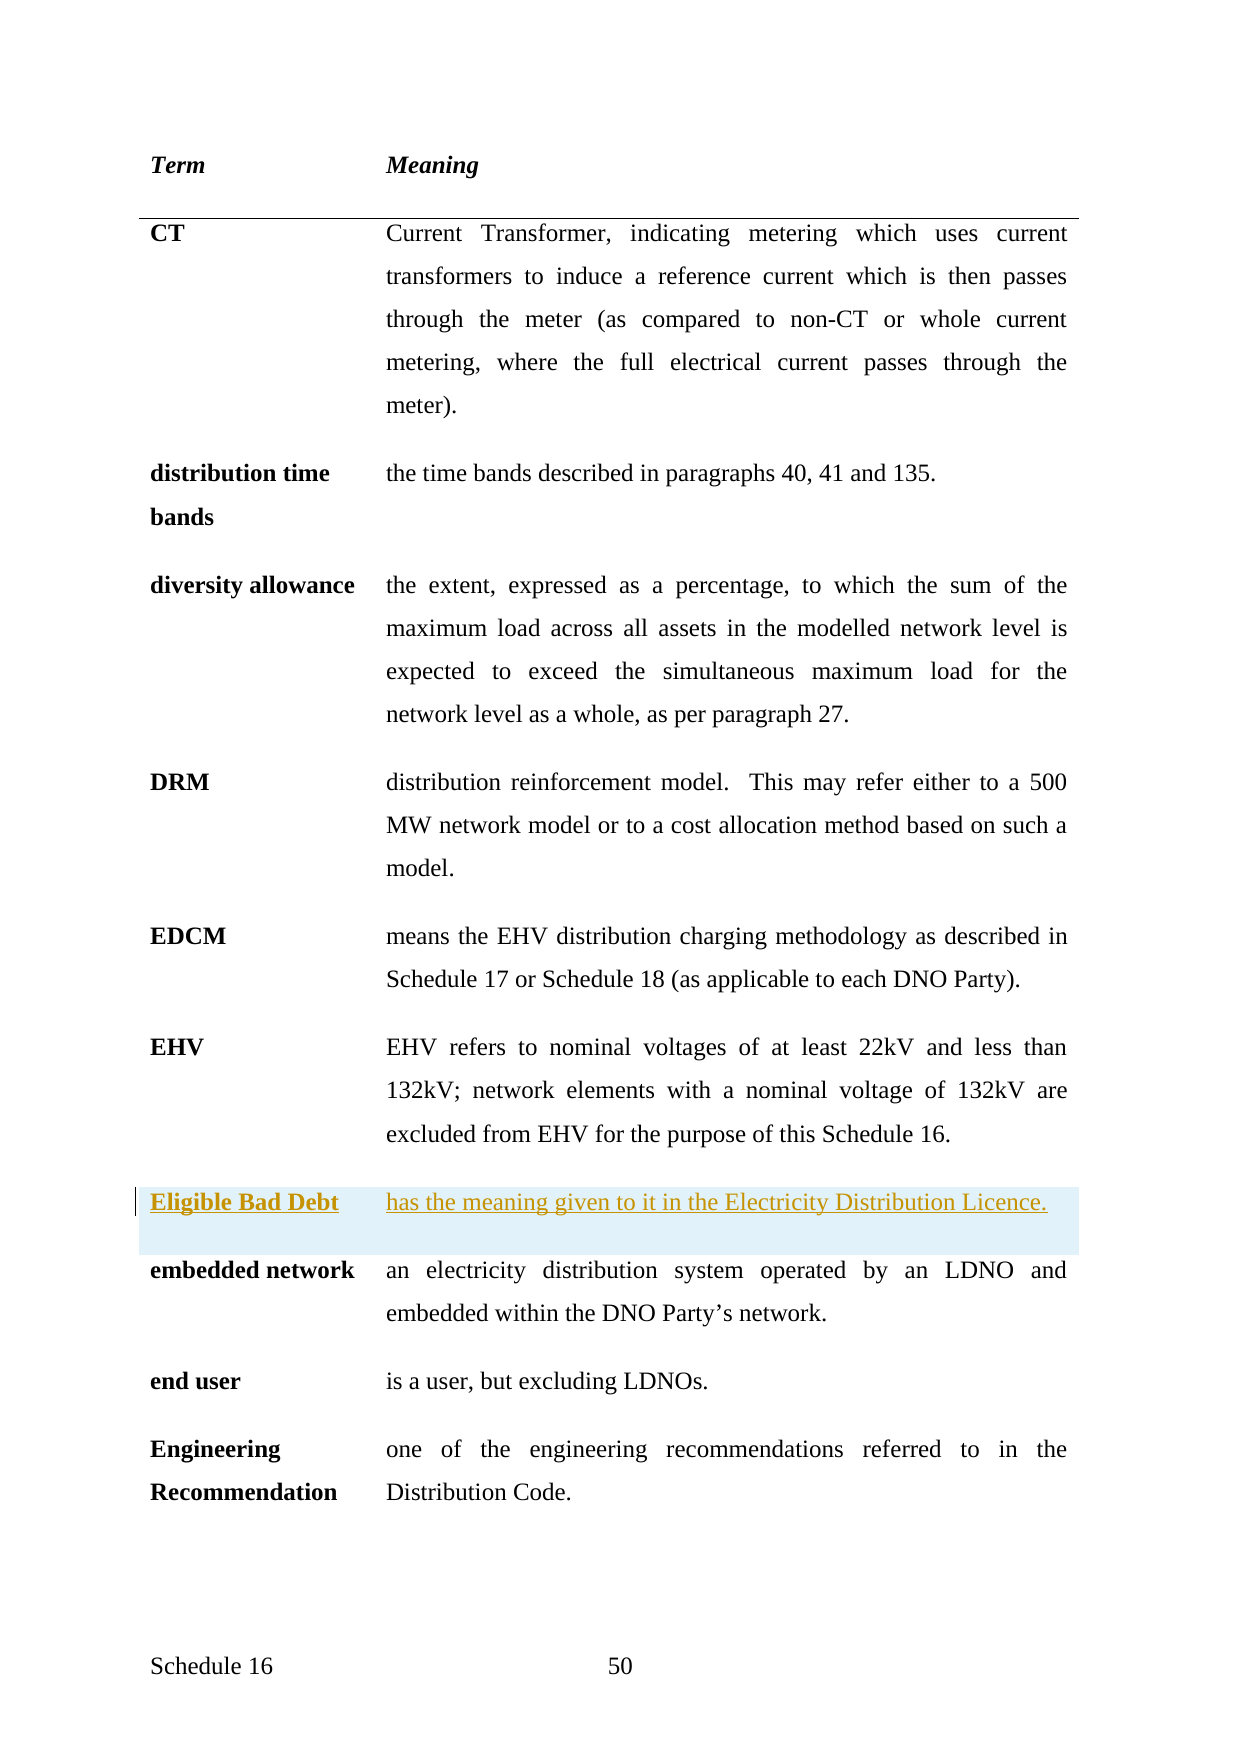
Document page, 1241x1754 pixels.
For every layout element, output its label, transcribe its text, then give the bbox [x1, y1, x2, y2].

table_cell DRM [139, 767, 374, 921]
table_cell distribution time bands [139, 459, 374, 570]
table_cell an electricity distribution system operated by an LDNO and embedded within the DNO Party’s network. [375, 1255, 1079, 1366]
table_cell diversity allowance [139, 570, 374, 767]
table_cell end user [139, 1366, 374, 1434]
table_cell distribution reinforcement model. This may refer either to a 500 MW network model or to a cost allocation method based on such a model. [375, 767, 1079, 921]
table_cell embedded network [139, 1255, 374, 1366]
table_cell means the EHV distribution charging methodology as described in Schedule 17 or Schedule 18 (as applicable to each DNO Party). [375, 921, 1079, 1032]
table_cell Engineering Recommendation [139, 1434, 374, 1545]
table_cell EDCM [139, 921, 374, 1032]
table_header Term [139, 150, 374, 218]
table_cell EHV [139, 1033, 374, 1187]
table_header Meaning [375, 150, 1079, 218]
table_cell one of the engineering recommendations referred to in the Distribution Code. [375, 1434, 1079, 1545]
table_cell the time bands described in paragraphs 40, 41 and 135. [375, 459, 1079, 570]
table_cell the extent, expressed as a percentage, to which the sum of the maximum load across all assets in the modelled network level is expected to exceed the simultaneous maximum load for the network level as a whole, as per paragraph 27. [375, 570, 1079, 767]
table_cell Current Transformer, indicating metering which uses current transformers to induce a reference current which is then passes through the meter (as compared to non-CT or whole current metering, where the full electrical current passes through the meter). [375, 219, 1079, 458]
table_cell EHV refers to nominal voltages of at least 22kV and less than 132kV; network elements with a nominal voltage of 132kV are excluded from EHV for the purpose of this Schedule 16. [375, 1033, 1079, 1187]
table_cell is a user, but excluding LDNOs. [375, 1366, 1079, 1434]
table_cell CT [139, 219, 374, 458]
